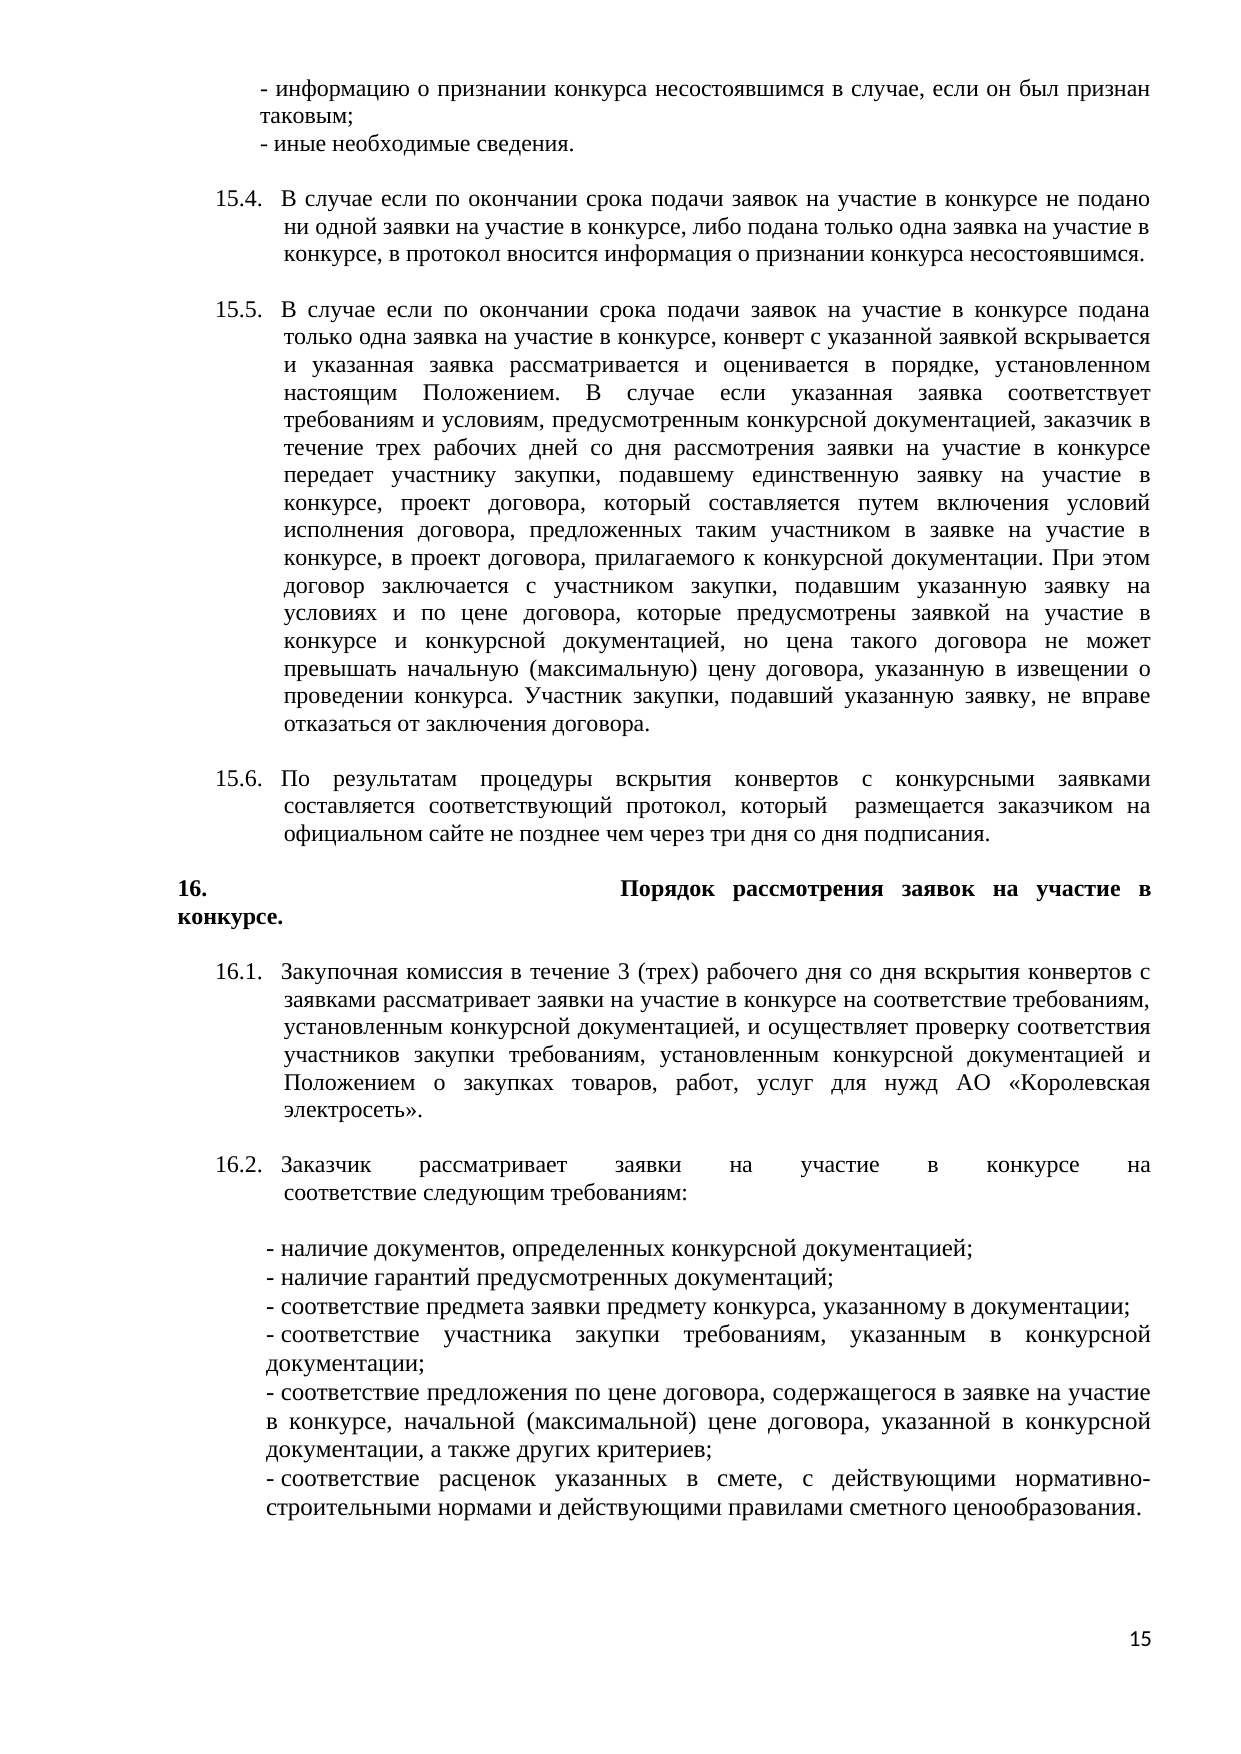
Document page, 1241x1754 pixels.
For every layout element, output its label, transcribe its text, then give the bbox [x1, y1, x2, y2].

list - информацию о признании конкурса несостоявшимся в случае, если он был признан таковым; [260, 74, 1152, 129]
list наличие гарантий предусмотренных документаций; [266, 1262, 1152, 1291]
list наличие документов, определенных конкурсной документацией; [266, 1233, 1152, 1262]
list Заказчик рассматривает заявки на участие в конкурсе на соответствие следующим требованиям: [215, 1150, 1152, 1206]
list соответствие участника закупки требованиям, указанным в конкурсной документации; [266, 1319, 1152, 1377]
list соответствие предмета заявки предмету конкурса, указанному в документации; [266, 1291, 1152, 1319]
list В случае если по окончании срока подачи заявок на участие в конкурсе не подано ни одной заявки на участие в конкурсе, либо подана только одна заявка на участие в конкурсе, в протокол вносится информация о признании конкурса несостоявшимся. [215, 184, 1152, 267]
list - иные необходимые сведения. [260, 129, 1152, 157]
list соответствие расценок указанных в смете, с действующими нормативно-строительными нормами и действующими правилами сметного ценообразования. [266, 1463, 1152, 1521]
list По результатам процедуры вскрытия конвертов с конкурсными заявками составляется соответствующий протокол, который размещается заказчиком на официальном сайте не позднее чем через три дня со дня подписания. [215, 764, 1152, 847]
list соответствие предложения по цене договора, содержащегося в заявке на участие в конкурсе, начальной (максимальной) цене договора, указанной в конкурсной документации, а также других критериев; [266, 1377, 1152, 1463]
list Закупочная комиссия в течение 3 (трех) рабочего дня со дня вскрытия конвертов с заявками рассматривает заявки на участие в конкурсе на соответствие требованиям, установленным конкурсной документацией, и осуществляет проверку соответствия участников закупки требованиям, установленным конкурсной документацией и Положением о закупках товаров, работ, услуг для нужд АО «Королевская электросеть». [215, 957, 1152, 1123]
list В случае если по окончании срока подачи заявок на участие в конкурсе подана только одна заявка на участие в конкурсе, конверт с указанной заявкой вскрывается и указанная заявка рассматривается и оценивается в порядке, установленном настоящим Положением. В случае если указанная заявка соответствует требованиям и условиям, предусмотренным конкурсной документацией, заказчик в течение трех рабочих дней со дня рассмотрения заявки на участие в конкурсе передает участнику закупки, подавшему единственную заявку на участие в конкурсе, проект договора, который составляется путем включения условий исполнения договора, предложенных таким участником в заявке на участие в конкурсе, в проект договора, прилагаемого к конкурсной документации. При этом договор заключается с участником закупки, подавшим указанную заявку на условиях и по цене договора, которые предусмотрены заявкой на участие в конкурсе и конкурсной документацией, но цена такого договора не может превышать начальную (максимальную) цену договора, указанную в извещении о проведении конкурса. Участник закупки, подавший указанную заявку, не вправе отказаться от заключения договора. [215, 295, 1152, 736]
list Порядок рассмотрения заявок на участие в конкурсе. [177, 874, 1152, 929]
